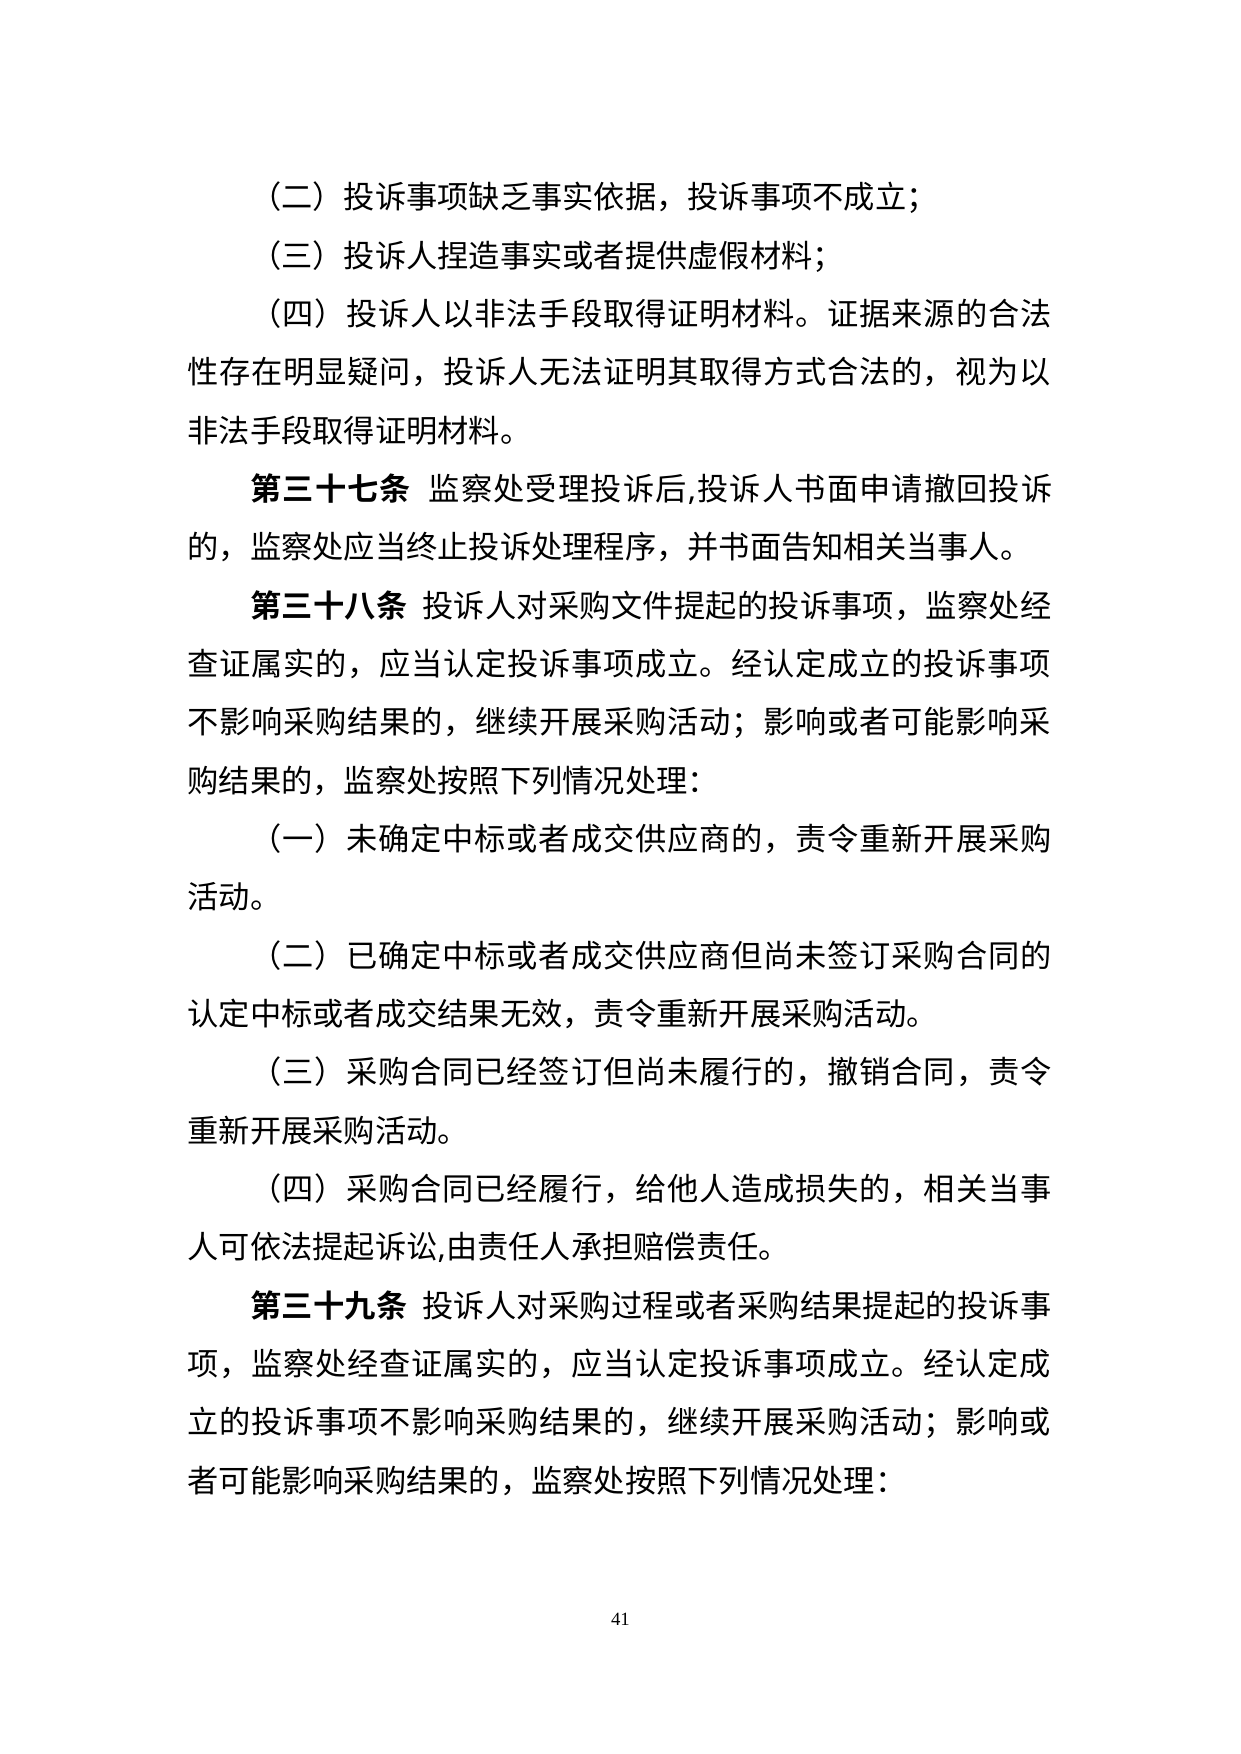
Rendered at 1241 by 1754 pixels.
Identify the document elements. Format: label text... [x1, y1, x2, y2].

text （四）投诉人以非法手段取得证明材料。证据来源的合法性存在明显疑问，投诉人无法证明其取得方式合法的，视为以非法手段取得证明材料。 [187, 279, 1053, 454]
text （四）采购合同已经履行，给他人造成损失的，相关当事人可依法提起诉讼,由责任人承担赔偿责任。 [187, 1154, 1053, 1270]
text （三）采购合同已经签订但尚未履行的，撤销合同，责令重新开展采购活动。 [187, 1037, 1053, 1154]
text （一）未确定中标或者成交供应商的，责令重新开展采购活动。 [187, 804, 1053, 920]
text （二）投诉事项缺乏事实依据，投诉事项不成立； [187, 162, 1053, 220]
text 第三十七条 监察处受理投诉后,投诉人书面申请撤回投诉的，监察处应当终止投诉处理程序，并书面告知相关当事人。 [187, 454, 1053, 570]
text 第三十八条 投诉人对采购文件提起的投诉事项，监察处经查证属实的，应当认定投诉事项成立。经认定成立的投诉事项不影响采购结果的，继续开展采购活动；影响或者可能影响采购结果的，监察处按照下列情况处理： [187, 570, 1053, 804]
text （三）投诉人捏造事实或者提供虚假材料； [187, 220, 1053, 279]
text 第三十九条 投诉人对采购过程或者采购结果提起的投诉事项，监察处经查证属实的，应当认定投诉事项成立。经认定成立的投诉事项不影响采购结果的，继续开展采购活动；影响或者可能影响采购结果的，监察处按照下列情况处理： [187, 1270, 1053, 1504]
text （二）已确定中标或者成交供应商但尚未签订采购合同的，认定中标或者成交结果无效，责令重新开展采购活动。 [187, 920, 1053, 1037]
